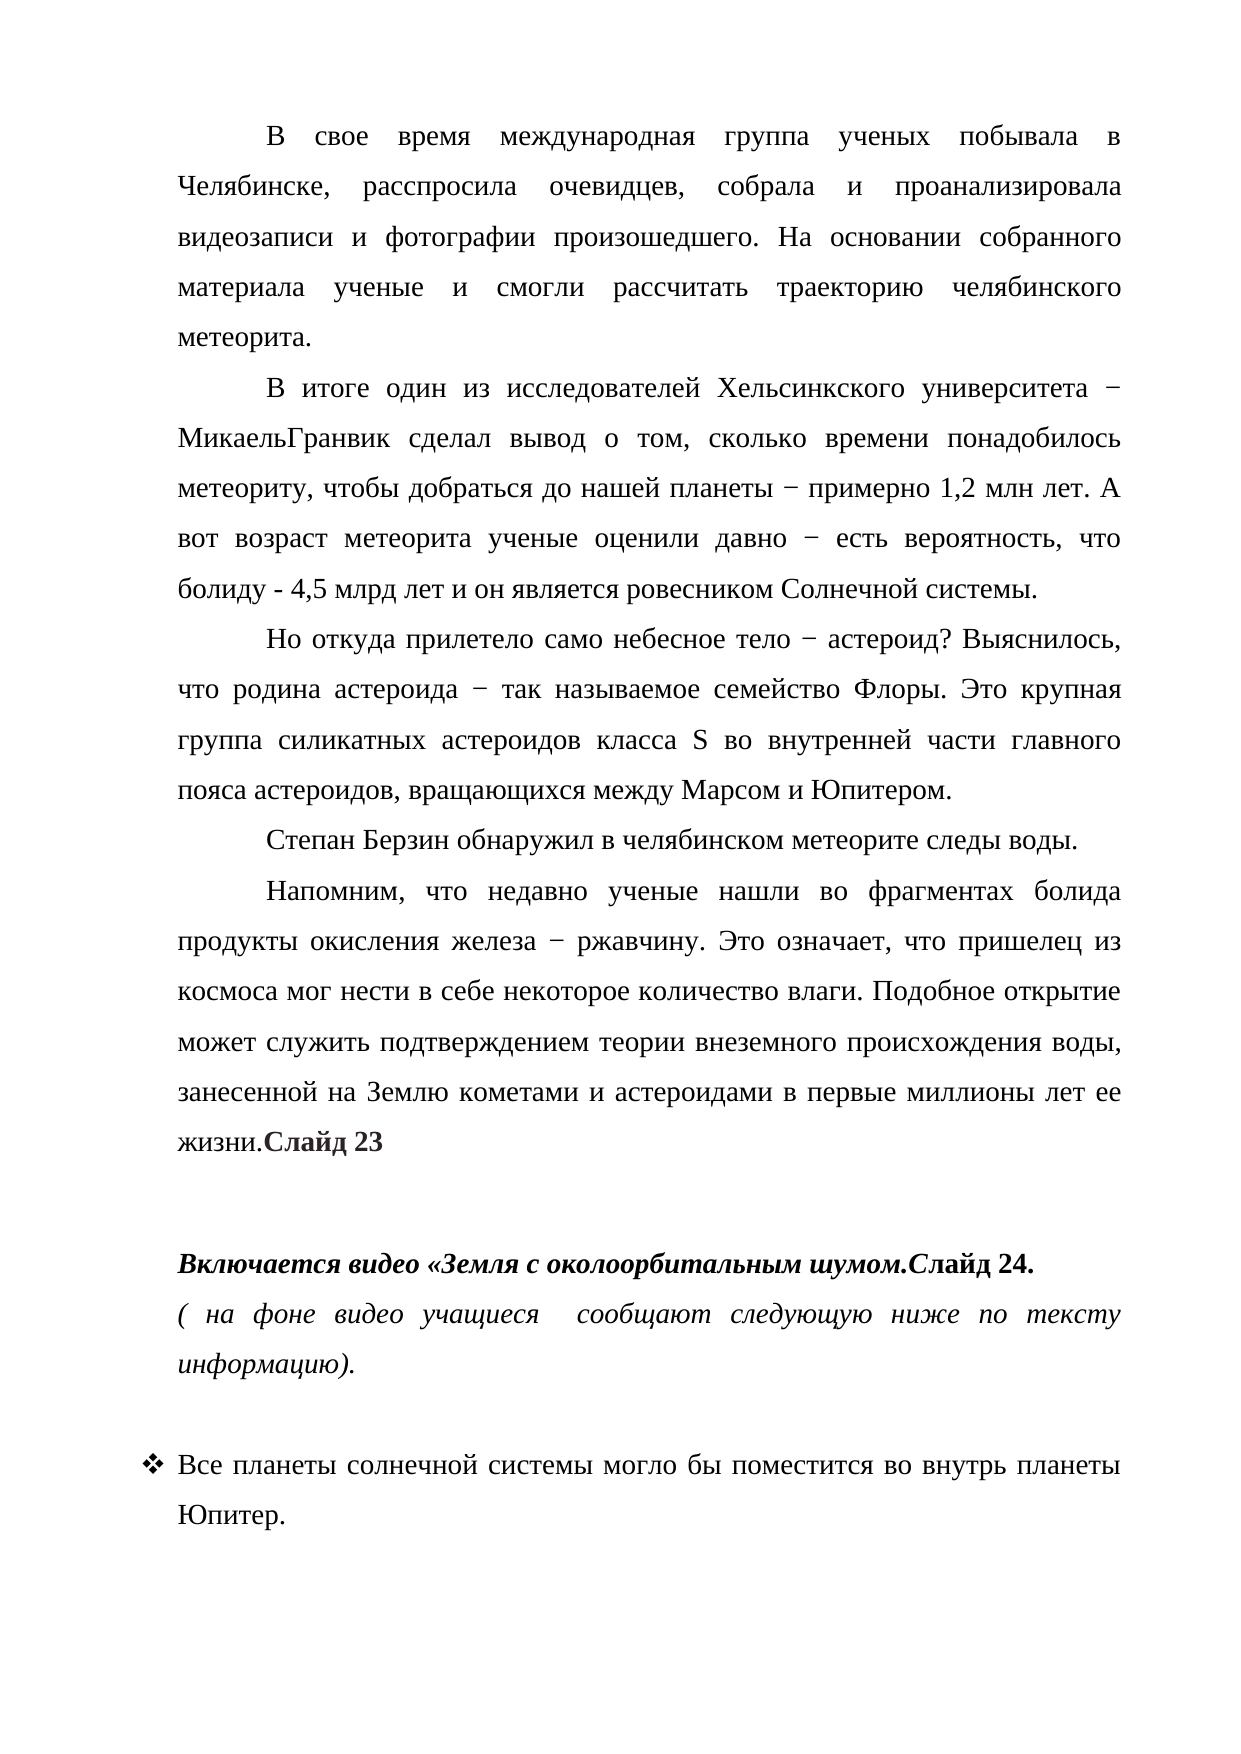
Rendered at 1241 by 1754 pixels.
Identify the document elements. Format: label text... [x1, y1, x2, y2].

list Включается видео «Земля с околоорбитальным шумом.Слайд 24. [177, 1246, 1122, 1279]
list ( на фоне видео учащиеся сообщают следующую ниже по тексту информацию). [177, 1296, 1122, 1380]
text В итоге один из исследователей Хельсинкского университета − МикаельГранвик сделал вывод о том, сколько времени понадобилось метеориту, чтобы добраться до нашей планеты − примерно 1,2 млн лет. А вот возраст метеорита ученые оценили давно − есть вероятность, что болиду - 4,5 млрд лет и он является ровесником Солнечной системы. [177, 370, 1122, 604]
text Степан Берзин обнаружил в челябинском метеорите следы воды. [177, 822, 1122, 856]
list В свое время международная группа ученых побывала в Челябинске, расспросила очевидцев, собрала и проанализировала видеозаписи и фотографии произошедшего. На основании собранного материала ученые и смогли рассчитать траекторию челябинского метеорита. [177, 118, 1122, 353]
text Напомним, что недавно ученые нашли во фрагментах болида продукты окисления железа − ржавчину. Это означает, что пришелец из космоса мог нести в себе некоторое количество влаги. Подобное открытие может служить подтверждением теории внеземного происхождения воды, занесенной на Землю кометами и астероидами в первые миллионы лет ее жизни.Слайд 23 [177, 873, 1122, 1158]
list Все планеты солнечной системы могло бы поместится во внутрь планеты Юпитер. [140, 1447, 1122, 1531]
text Но откуда прилетело само небесное тело − астероид? Выяснилось, что родина астероида − так называемое семейство Флоры. Это крупная группа силикатных астероидов класса S во внутренней части главного пояса астероидов, вращающихся между Марсом и Юпитером. [177, 621, 1122, 806]
